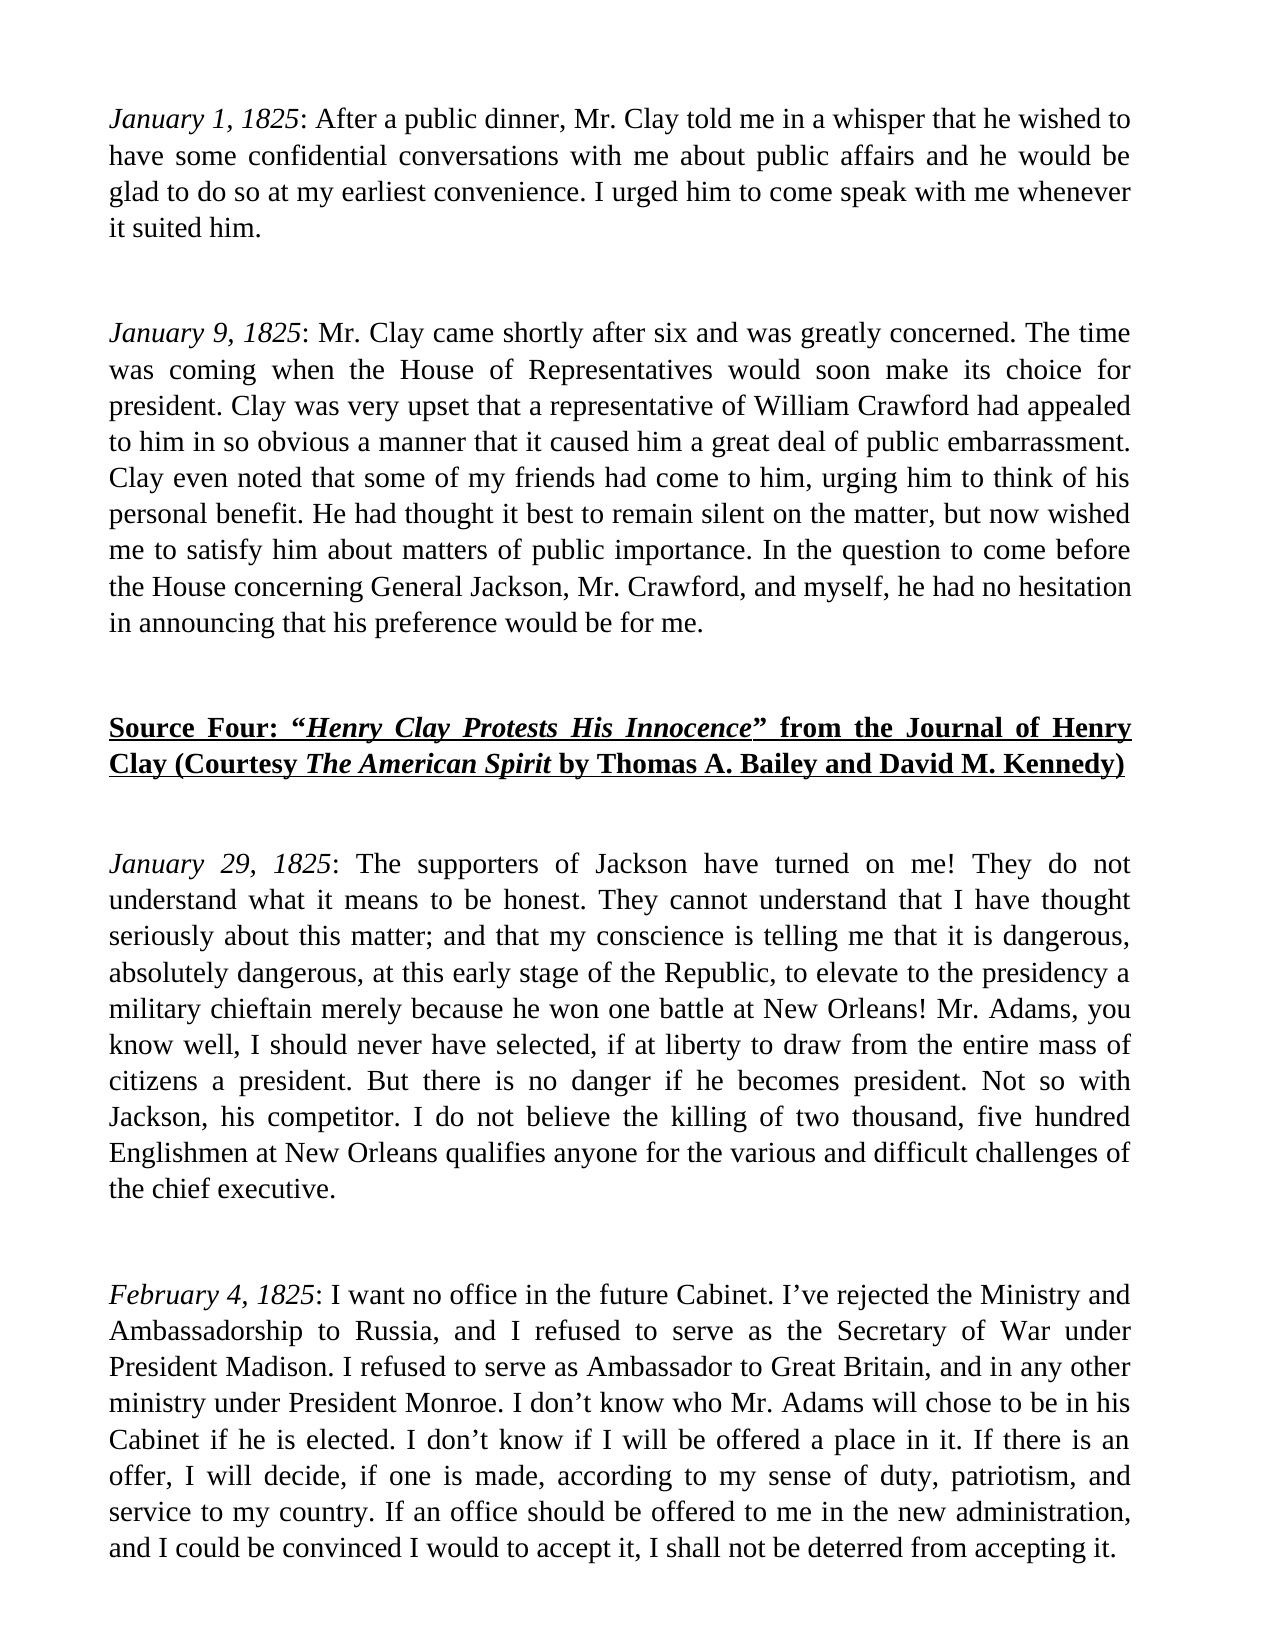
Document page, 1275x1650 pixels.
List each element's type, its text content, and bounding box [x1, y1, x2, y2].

text Source Four: “Henry Clay Protests His Innocence” from the Journal of Henry Clay (Courtesy The American Spirit by Thomas A. Bailey and David M. Kennedy) [109, 710, 1132, 739]
text January 9, 1825: Mr. Clay came shortly after six and was greatly concerned. The time was coming when the House of Representatives would soon make its choice for president. Clay was very upset that a representative of William Crawford had appealed to him in so obvious a manner that it caused him a great deal of public embarrassment. Clay even noted that some of my friends had come to him, urging him to think of his personal benefit. He had thought it best to remain silent on the matter, but now wished me to satisfy him about matters of public importance. In the question to come before the House concerning General Jackson, Mr. Crawford, and myself, he had no hesitation in announcing that his preference would be for me. [109, 316, 1132, 638]
text January 1, 1825: After a public dinner, Mr. Clay told me in a whisper that he wished to have some confidential conversations with me about public affairs and he would be glad to do so at my earliest convenience. I urged him to come speak with me whenever it suited him. [109, 102, 1132, 243]
text January 29, 1825: The supporters of Jackson have turned on me! They do not understand what it means to be honest. They cannot understand that I have thought seriously about this matter; and that my conscience is telling me that it is dangerous, absolutely dangerous, at this early stage of the Republic, to elevate to the presidency a military chieftain merely because he won one battle at New Orleans! Mr. Adams, you know well, I should never have selected, if at liberty to draw from the entire mass of citizens a president. But there is no danger if he becomes president. Not so with Jackson, his competitor. I do not believe the killing of two thousand, five hundred Englishmen at New Orleans qualifies anyone for the various and difficult challenges of the chief executive. [109, 846, 1132, 1205]
text Source Four: “Henry Clay Protests His Innocence” from the Journal of Henry Clay (Courtesy The American Spirit by Thomas A. Bailey and David M. Kennedy) [109, 740, 1132, 780]
text February 4, 1825: I want no office in the future Cabinet. I’ve rejected the Ministry and Ambassadorship to Russia, and I refused to serve as the Secretary of War under President Madison. I refused to serve as Ambassador to Great Britain, and in any other ministry under President Monroe. I don’t know who Mr. Adams will chose to be in his Cabinet if he is elected. I don’t know if I will be offered a place in it. If there is an offer, I will decide, if one is made, according to my sense of duty, patriotism, and service to my country. If an office should be offered to me in the new administration, and I could be convinced I would to accept it, I shall not be deterred from accepting it. [109, 1277, 1132, 1564]
